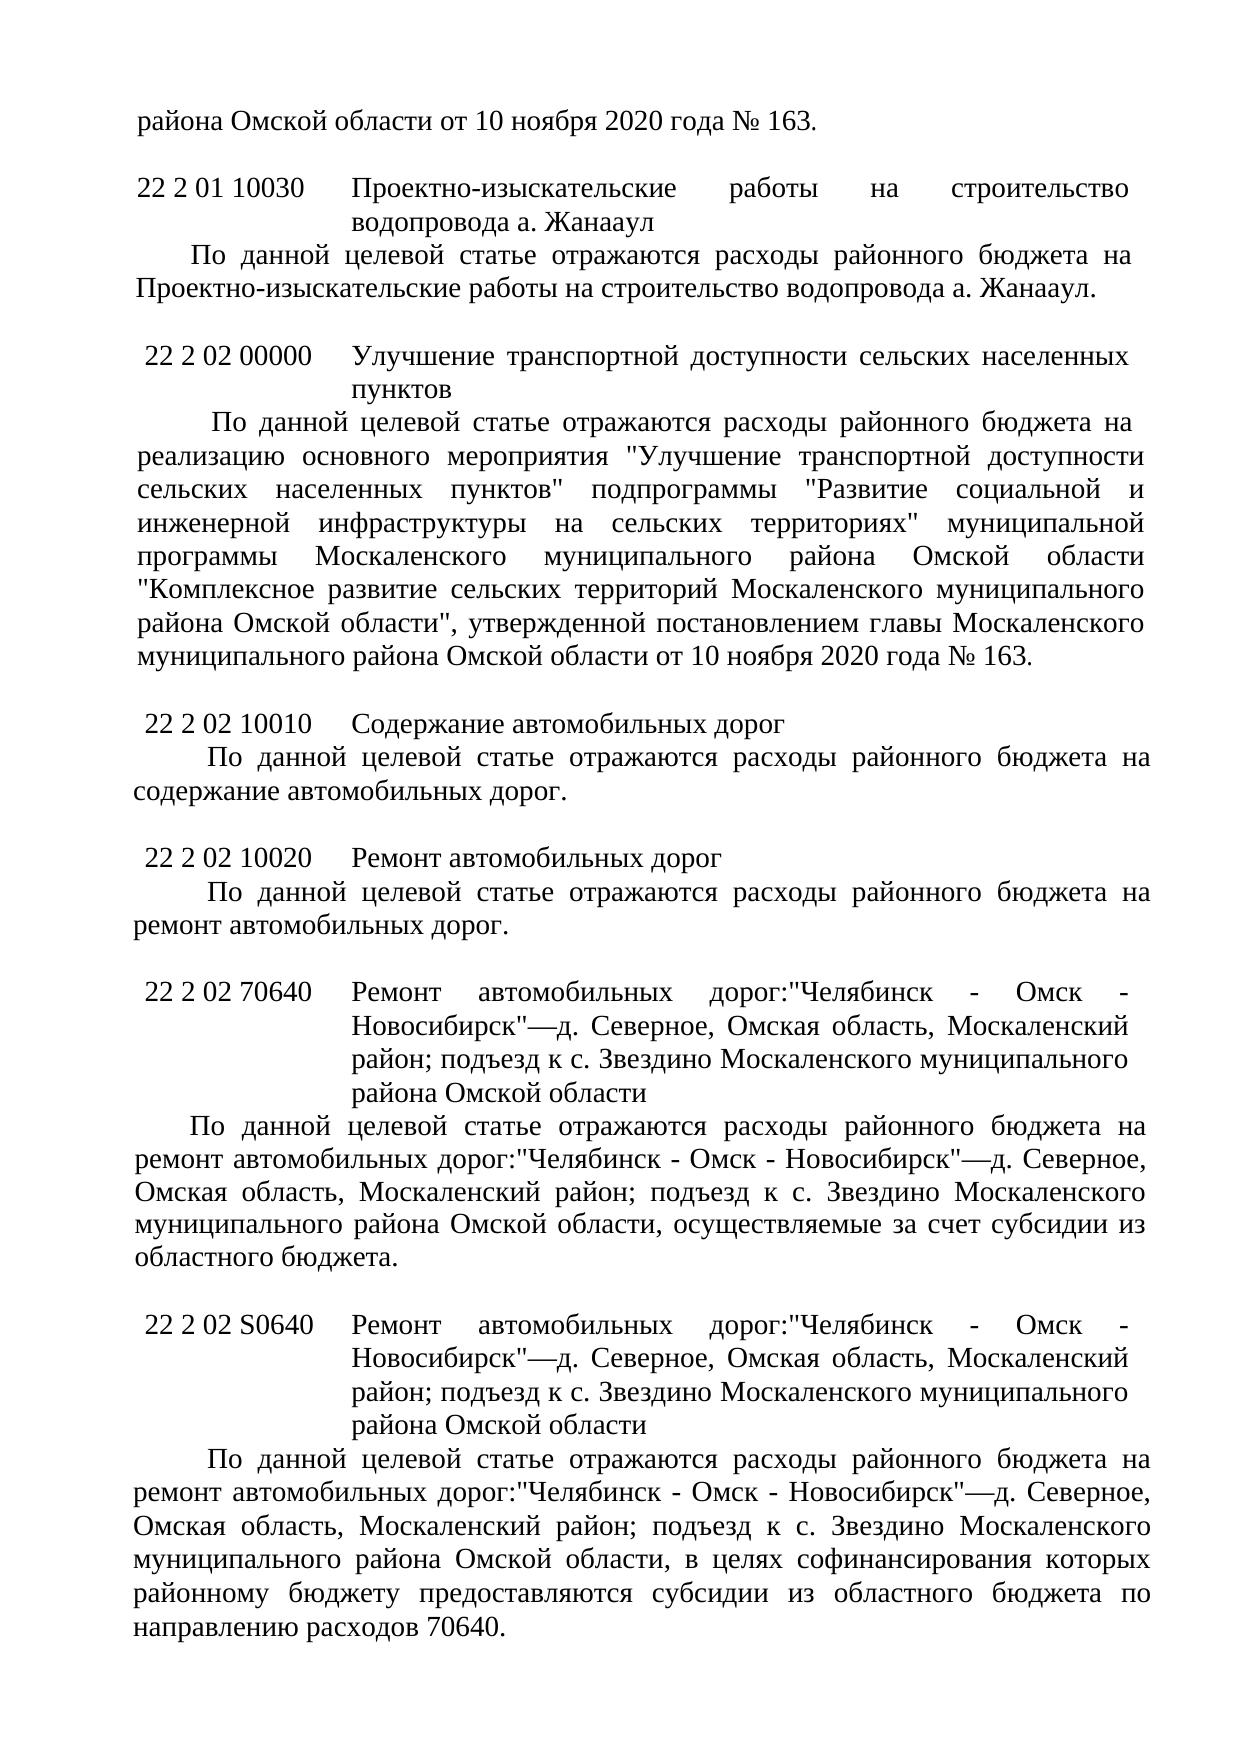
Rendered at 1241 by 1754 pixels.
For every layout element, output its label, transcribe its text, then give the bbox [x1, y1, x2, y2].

table_header Содержание автомобильных дорог [340, 706, 1141, 739]
table_header 22 2 02 70640 [133, 974, 340, 1108]
text По данной целевой статье отражаются расходы районного бюджета на ремонт автомобильных дорог:"Челябинск - Омск - Новосибирск"—д. Северное, Омская область, Москаленский район; подъезд к с. Звездино Москаленского муниципального района Омской области, осуществляемые за счет субсидии из областного бюджета. [134, 1109, 1147, 1273]
table_header Улучшение транспортной доступности сельских населенных пунктов [340, 338, 1141, 405]
text По данной целевой статье отражаются расходы районного бюджета на реализацию основного мероприятия "Улучшение транспортной доступности сельских населенных пунктов" подпрограммы "Развитие социальной и инженерной инфраструктуры на сельских территориях" муниципальной программы Москаленского муниципального района Омской области "Комплексное развитие сельских территорий Москаленского муниципального района Омской области", утвержденной постановлением главы Москаленского муниципального района Омской области от 10 ноября 2020 года № 163. [137, 405, 1145, 672]
text По данной целевой статье отражаются расходы районного бюджета на ремонт автомобильных дорог. [133, 874, 1152, 941]
table_header Ремонт автомобильных дорог:"Челябинск - Омск - Новосибирск"—д. Северное, Омская область, Москаленский район; подъезд к с. Звездино Москаленского муниципального района Омской области [340, 974, 1141, 1108]
text По данной целевой статье отражаются расходы районного бюджета на содержание автомобильных дорог. [133, 739, 1152, 807]
text По данной целевой статье отражаются расходы районного бюджета на Проектно-изыскательские работы на строительство водопровода а. Жанааул. [135, 238, 1132, 304]
table_header 22 2 02 00000 [133, 338, 340, 405]
table_header 22 2 02 10010 [133, 706, 340, 739]
table_header Проектно-изыскательские работы на строительство водопровода а. Жанааул [340, 171, 1141, 238]
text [137, 103, 1145, 137]
table_header Ремонт автомобильных дорог:"Челябинск - Омск - Новосибирск"—д. Северное, Омская область, Москаленский район; подъезд к с. Звездино Москаленского муниципального района Омской области [340, 1307, 1141, 1441]
text По данной целевой статье отражаются расходы районного бюджета на ремонт автомобильных дорог:"Челябинск - Омск - Новосибирск"—д. Северное, Омская область, Москаленский район; подъезд к с. Звездино Москаленского муниципального района Омской области, в целях софинансирования которых районному бюджету предоставляются субсидии из областного бюджета по направлению расходов 70640. [133, 1441, 1152, 1642]
table_header 22 2 01 10030 [133, 171, 340, 238]
table_header 22 2 02 S0640 [133, 1307, 340, 1441]
table_header 22 2 02 10020 [133, 840, 340, 874]
table_header Ремонт автомобильных дорог [340, 840, 1141, 874]
